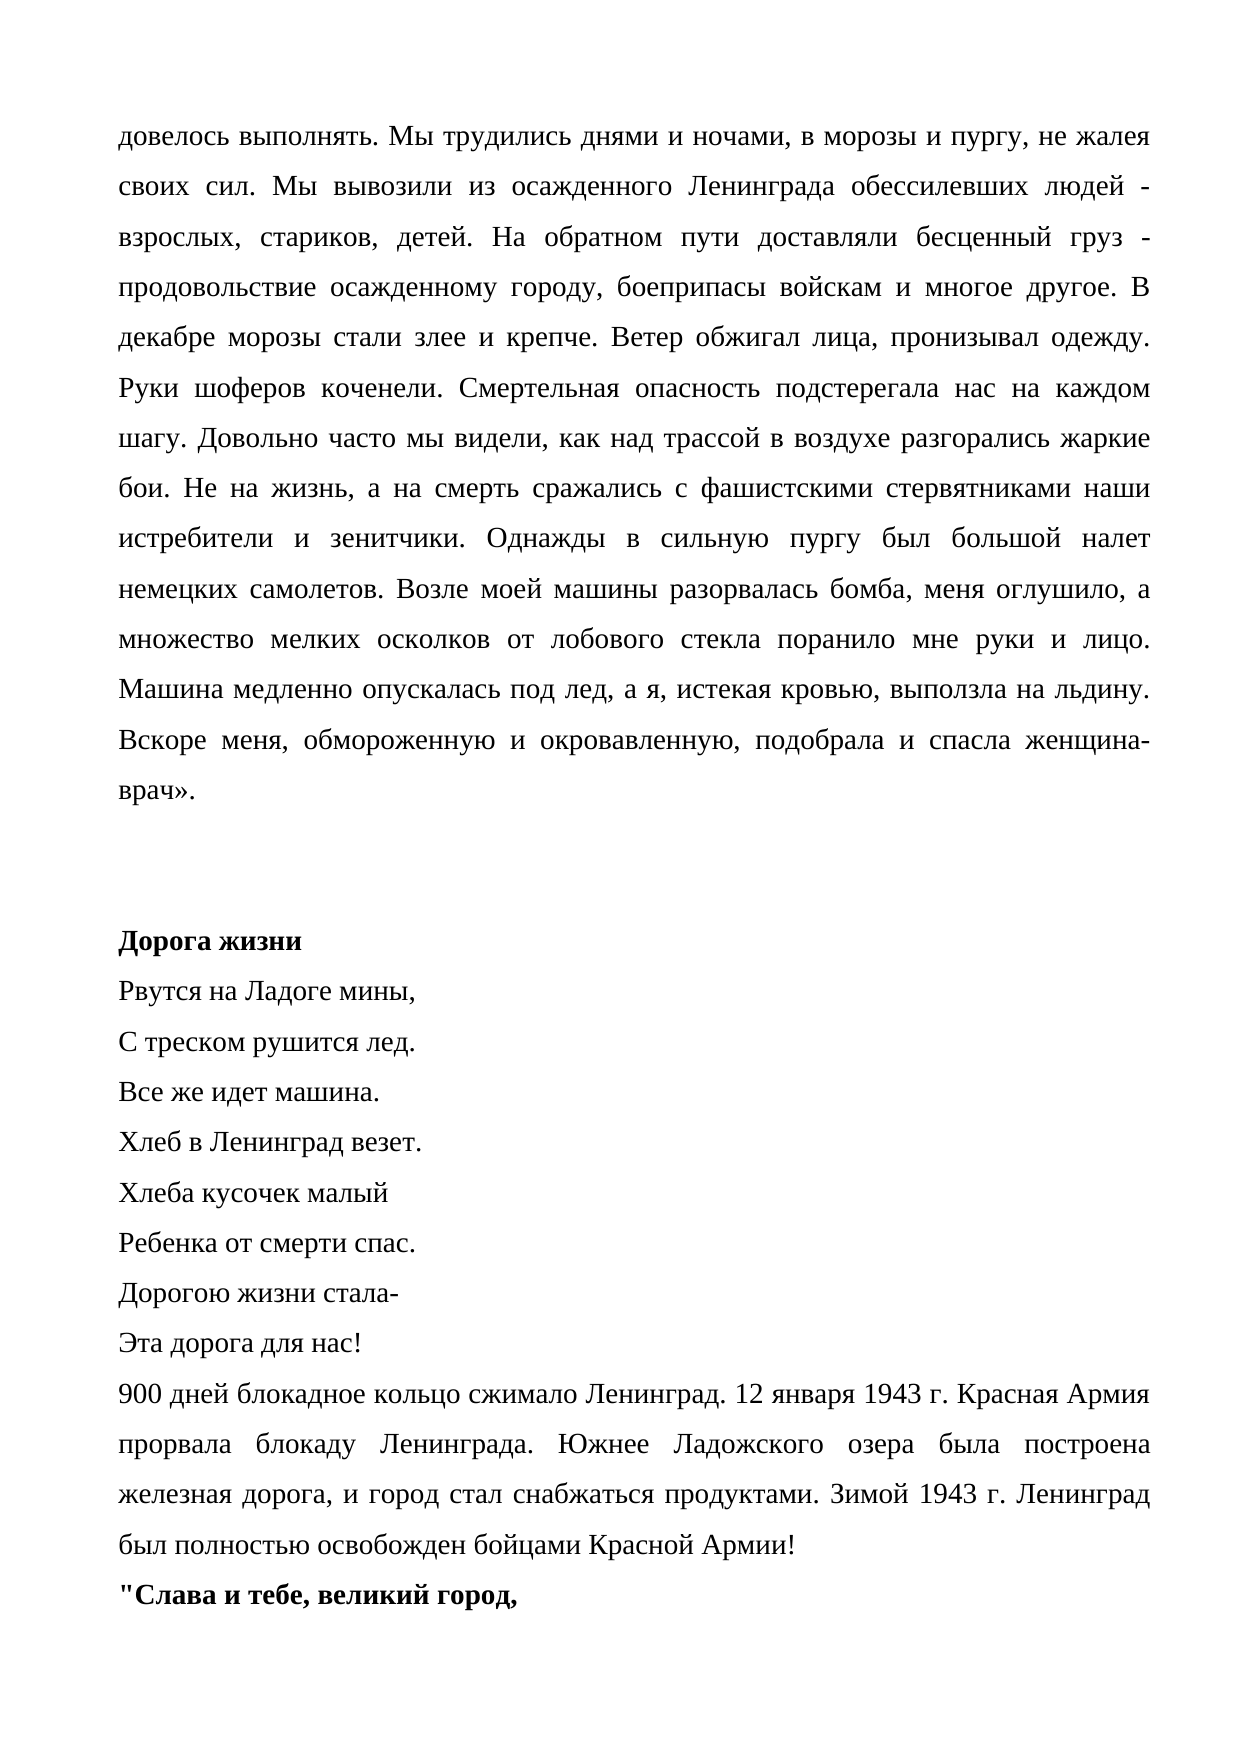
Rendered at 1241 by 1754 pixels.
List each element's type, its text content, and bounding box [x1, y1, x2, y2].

text "Слава и тебе, великий город, [118, 1577, 1152, 1611]
text Хлеб в Ленинград везет. [118, 1124, 1152, 1158]
text Ребенка от смерти спас. [118, 1225, 1152, 1258]
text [118, 118, 1152, 806]
text Дорогою жизни стала- [118, 1275, 1152, 1309]
text 900 дней блокадное кольцо сжимало Ленинград. 12 января 1943 г. Красная Армия прорвала блокаду Ленинграда. Южнее Ладожского озера была построена железная дорога, и город стал снабжаться продуктами. Зимой 1943 г. Ленинград был полностью освобожден бойцами Красной Армии! [118, 1376, 1152, 1560]
text Эта дорога для нас! [118, 1326, 1152, 1359]
text Хлеба кусочек малый [118, 1175, 1152, 1208]
text Рвутся на Ладоге мины, [118, 973, 1152, 1007]
text Всe же идет машина. [118, 1074, 1152, 1108]
text С треском рушится лед. [118, 1024, 1152, 1057]
text Дорога жизни [118, 923, 1152, 957]
